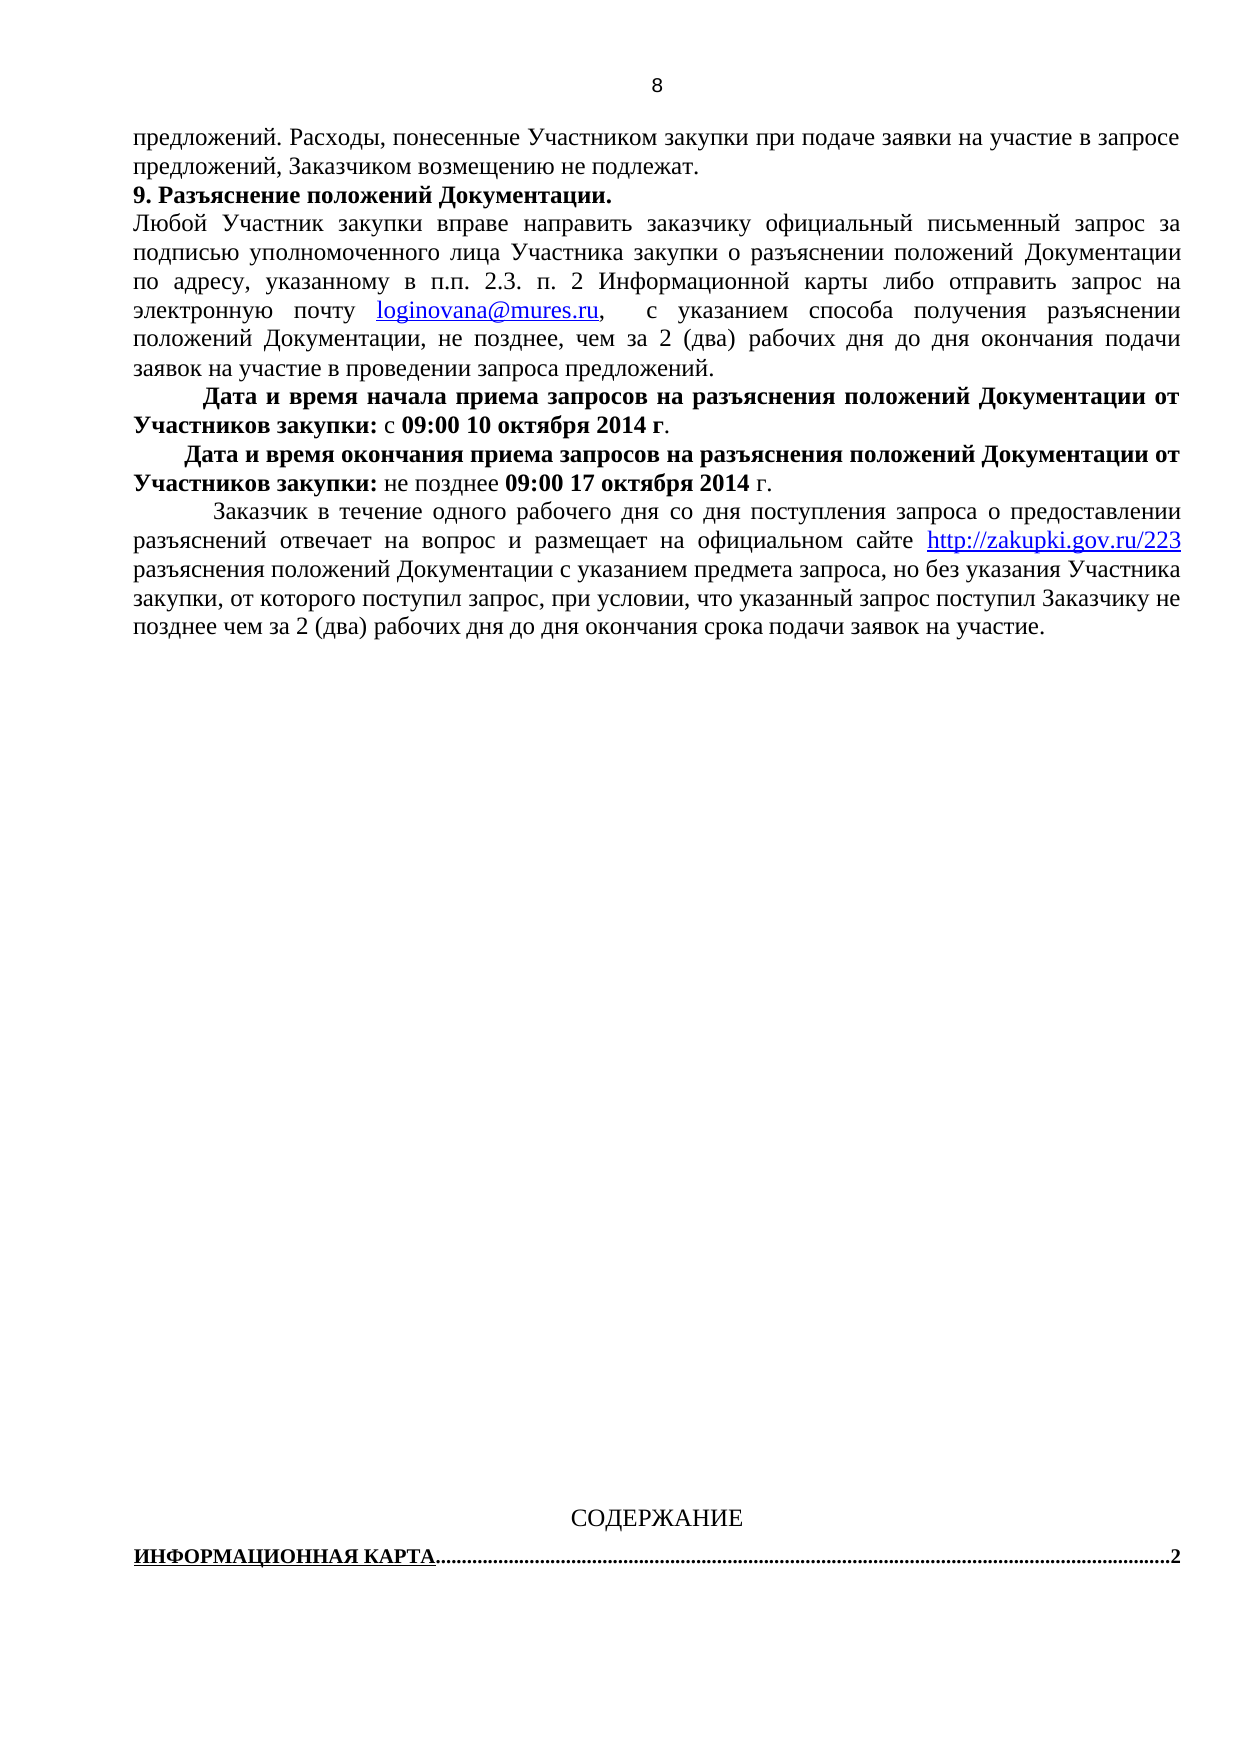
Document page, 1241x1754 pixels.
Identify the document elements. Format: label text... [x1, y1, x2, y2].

text Заказчик в течение одного рабочего дня со дня поступления запроса о предоставлении разъяснений отвечает на вопрос и размещает на официальном сайте http://zakupki.gov.ru/223 разъяснения положений Документации с указанием предмета запроса, но без указания Участника закупки, от которого поступил запрос, при условии, что указанный запрос поступил Заказчику не позднее чем за 2 (два) рабочих дня до дня окончания срока подачи заявок на участие. [133, 496, 1181, 640]
text СОДЕРЖАНИЕ [133, 1503, 1181, 1532]
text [133, 122, 1181, 180]
text 9. Разъяснение положений Документации. [133, 180, 1181, 208]
text Информационная карта 2 [133, 1544, 1181, 1568]
text Любой Участник закупки вправе направить заказчику официальный письменный запрос за подписью уполномоченного лица Участника закупки о разъяснении положений Документации по адресу, указанному в п.п. 2.3. п. 2 Информационной карты либо отправить запрос на электронную почту loginovana@mures.ru, с указанием способа получения разъяснении положений Документации, не позднее, чем за 2 (два) рабочих дня до дня окончания подачи заявок на участие в проведении запроса предложений. [133, 208, 1181, 381]
text Дата и время начала приема запросов на разъяснения положений Документации от Участников закупки: с 09:00 10 октября 2014 г. [133, 381, 1181, 439]
text Дата и время окончания приема запросов на разъяснения положений Документации от Участников закупки: не позднее 09:00 17 октября 2014 г. [133, 439, 1181, 496]
